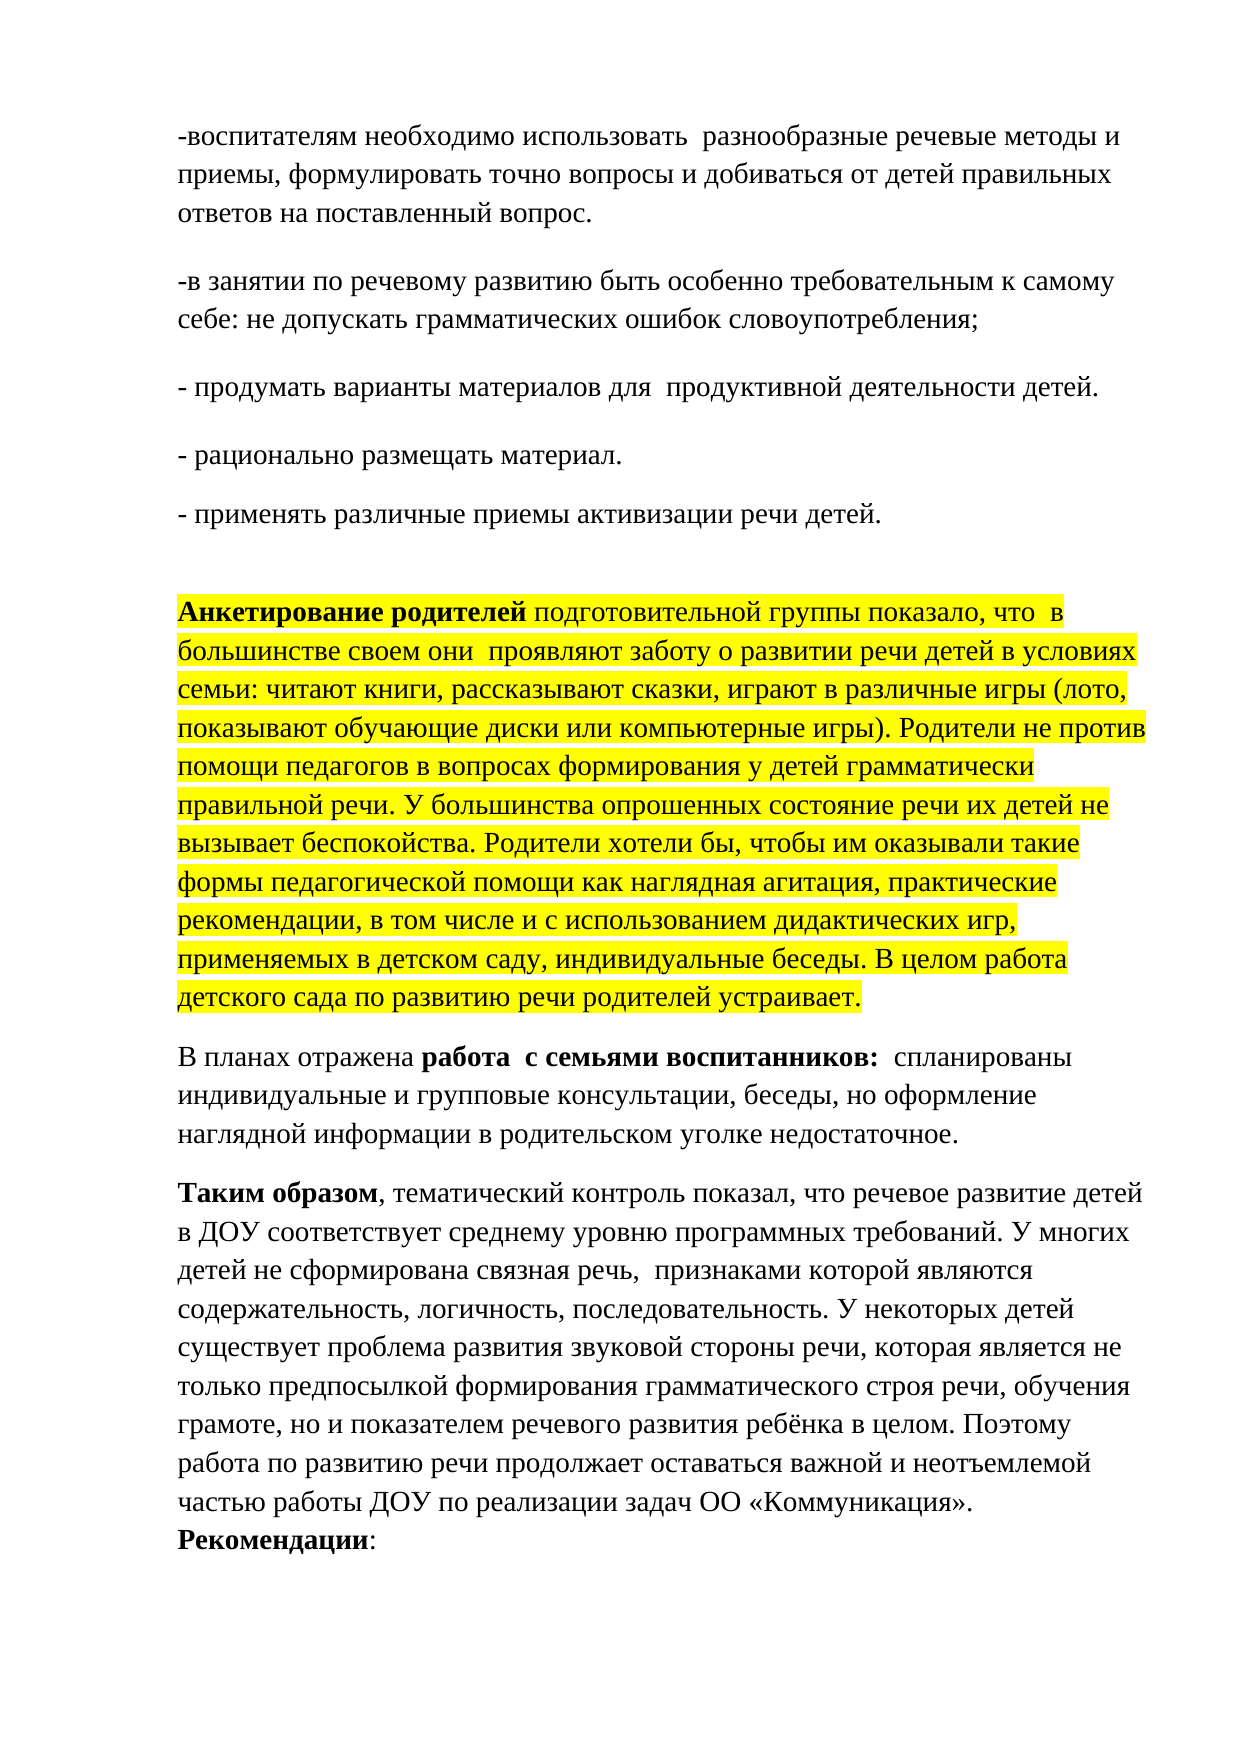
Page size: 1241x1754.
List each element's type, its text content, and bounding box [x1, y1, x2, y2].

text Таким образом, тематический контроль показал, что речевое развитие детей в ДОУ соответствует среднему уровню программных требований. У многих детей не сформирована связная речь, признаками которой являются содержательность, логичность, последовательность. У некоторых детей существует проблема развития звуковой стороны речи, которая является не только предпосылкой формирования грамматического строя речи, обучения грамоте, но и показателем речевого развития ребёнка в целом. Поэтому работа по развитию речи продолжает оставаться важной и неотъемлемой частью работы ДОУ по реализации задач ОО «Коммуникация». Рекомендации: [177, 1175, 1152, 1556]
text Анкетирование родителей подготовительной группы показало, что в большинстве своем они проявляют заботу о развитии речи детей в условиях семьи: читают книги, рассказывают сказки, играют в различные игры (лото, показывают обучающие диски или компьютерные игры). Родители не против помощи педагогов в вопросах формирования у детей грамматически правильной речи. У большинства опрошенных состояние речи их детей не вызывает беспокойства. Родители хотели бы, чтобы им оказывали такие формы педагогической помощи как наглядная агитация, практические рекомендации, в том числе и с использованием дидактических игр, применяемых в детском саду, индивидуальные беседы. В целом работа детского сада по развитию речи родителей устраивает. [177, 556, 1152, 1013]
text - применять различные приемы активизации речи детей. [177, 496, 1152, 530]
text -воспитателям необходимо использовать разнообразные речевые методы и приемы, формулировать точно вопросы и добиваться от детей правильных ответов на поставленный вопрос. [177, 118, 1152, 229]
text В планах отражена работа с семьями воспитанников: спланированы индивидуальные и групповые консультации, беседы, но оформление наглядной информации в родительском уголке недостаточное. [177, 1039, 1152, 1149]
text - продумать варианты материалов для продуктивной деятельности детей. [177, 369, 1152, 403]
text -в занятии по речевому развитию быть особенно требовательным к самому себе: не допускать грамматических ошибок словоупотребления; [177, 263, 1152, 335]
text - рационально размещать материал. [177, 437, 1152, 470]
